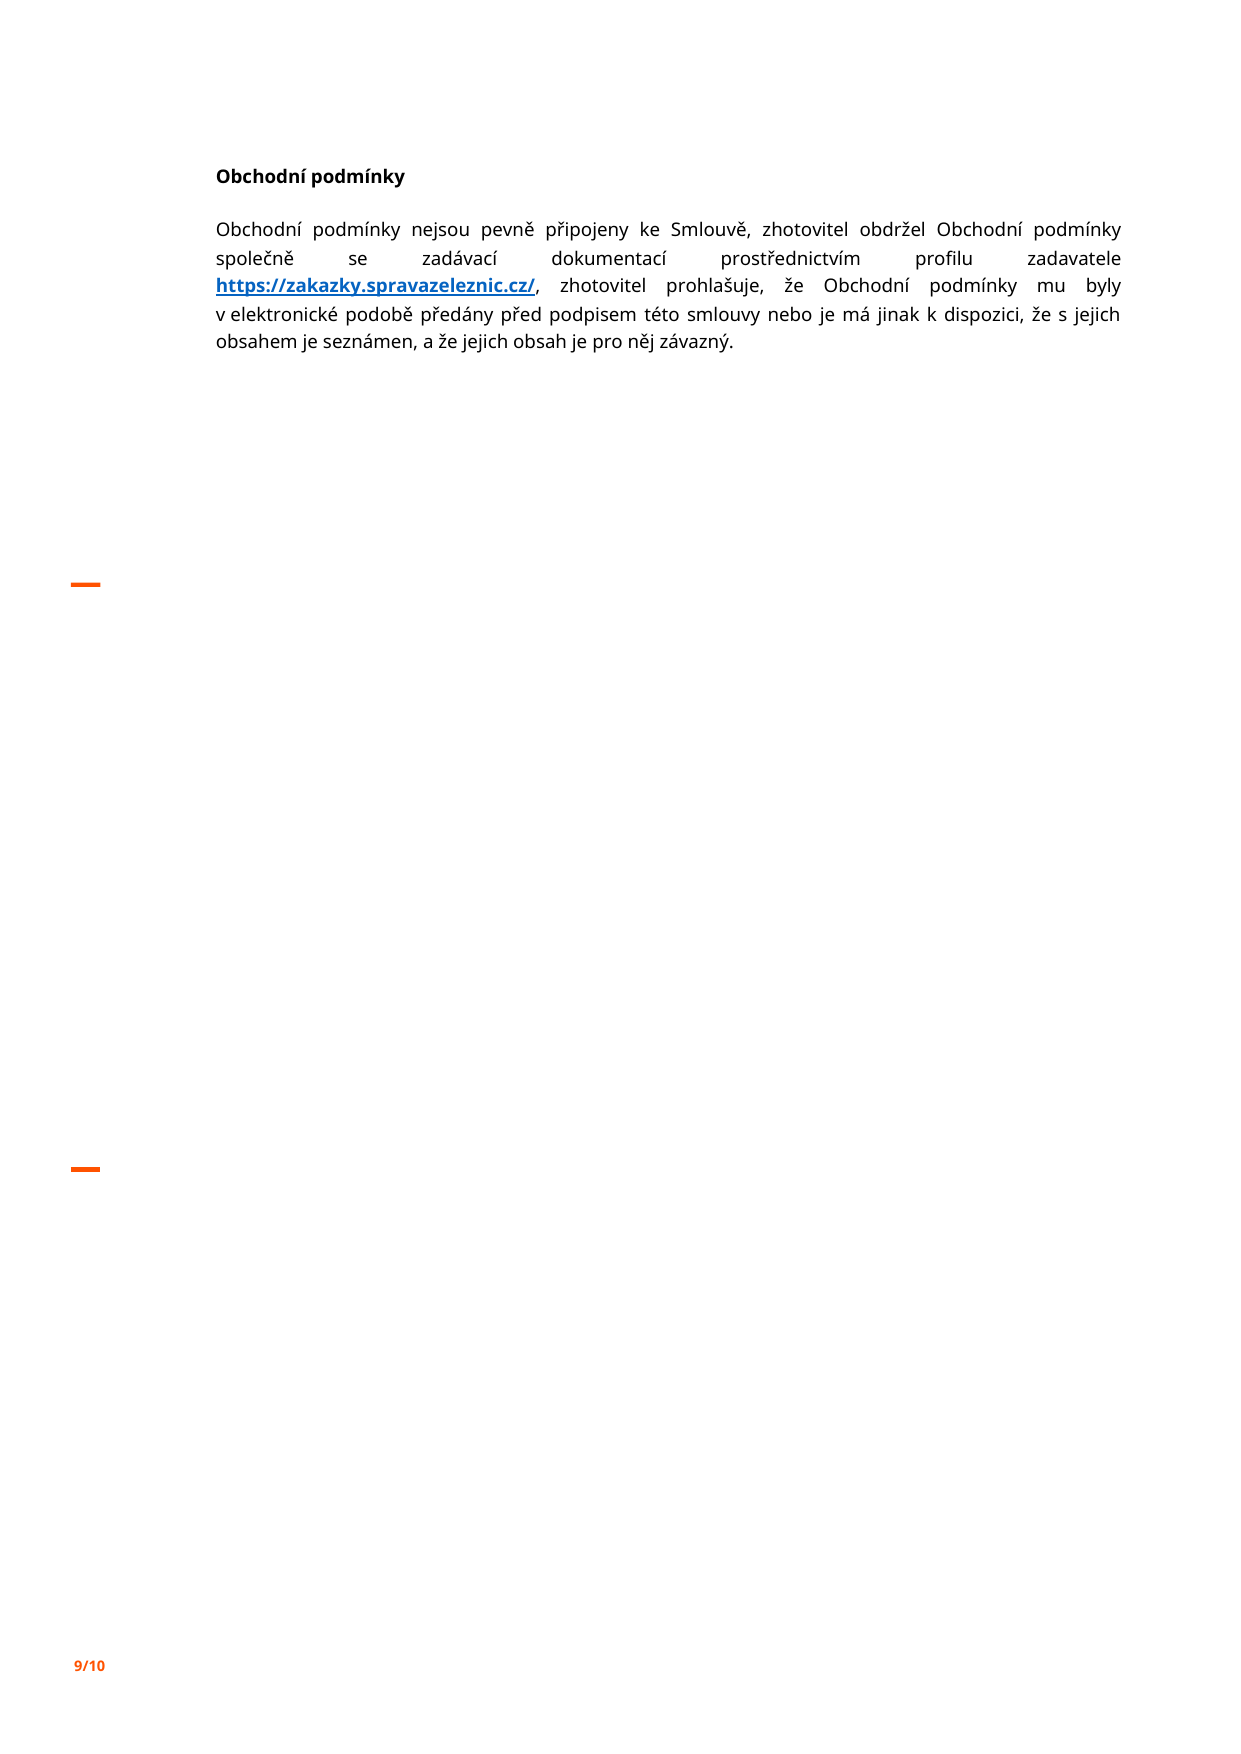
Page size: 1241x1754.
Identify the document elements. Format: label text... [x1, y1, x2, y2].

text Obchodní podmínky nejsou pevně připojeny ke Smlouvě, zhotovitel obdržel Obchodní podmínky společně se zadávací dokumentací prostřednictvím profilu zadavatele https://zakazky.spravazeleznic.cz/, zhotovitel prohlašuje, že Obchodní podmínky mu byly v elektronické podobě předány před podpisem této smlouvy nebo je má jinak k dispozici, že s jejich obsahem je seznámen, a že jejich obsah je pro něj závazný. [216, 217, 1122, 354]
text Obchodní podmínky [216, 164, 1122, 189]
